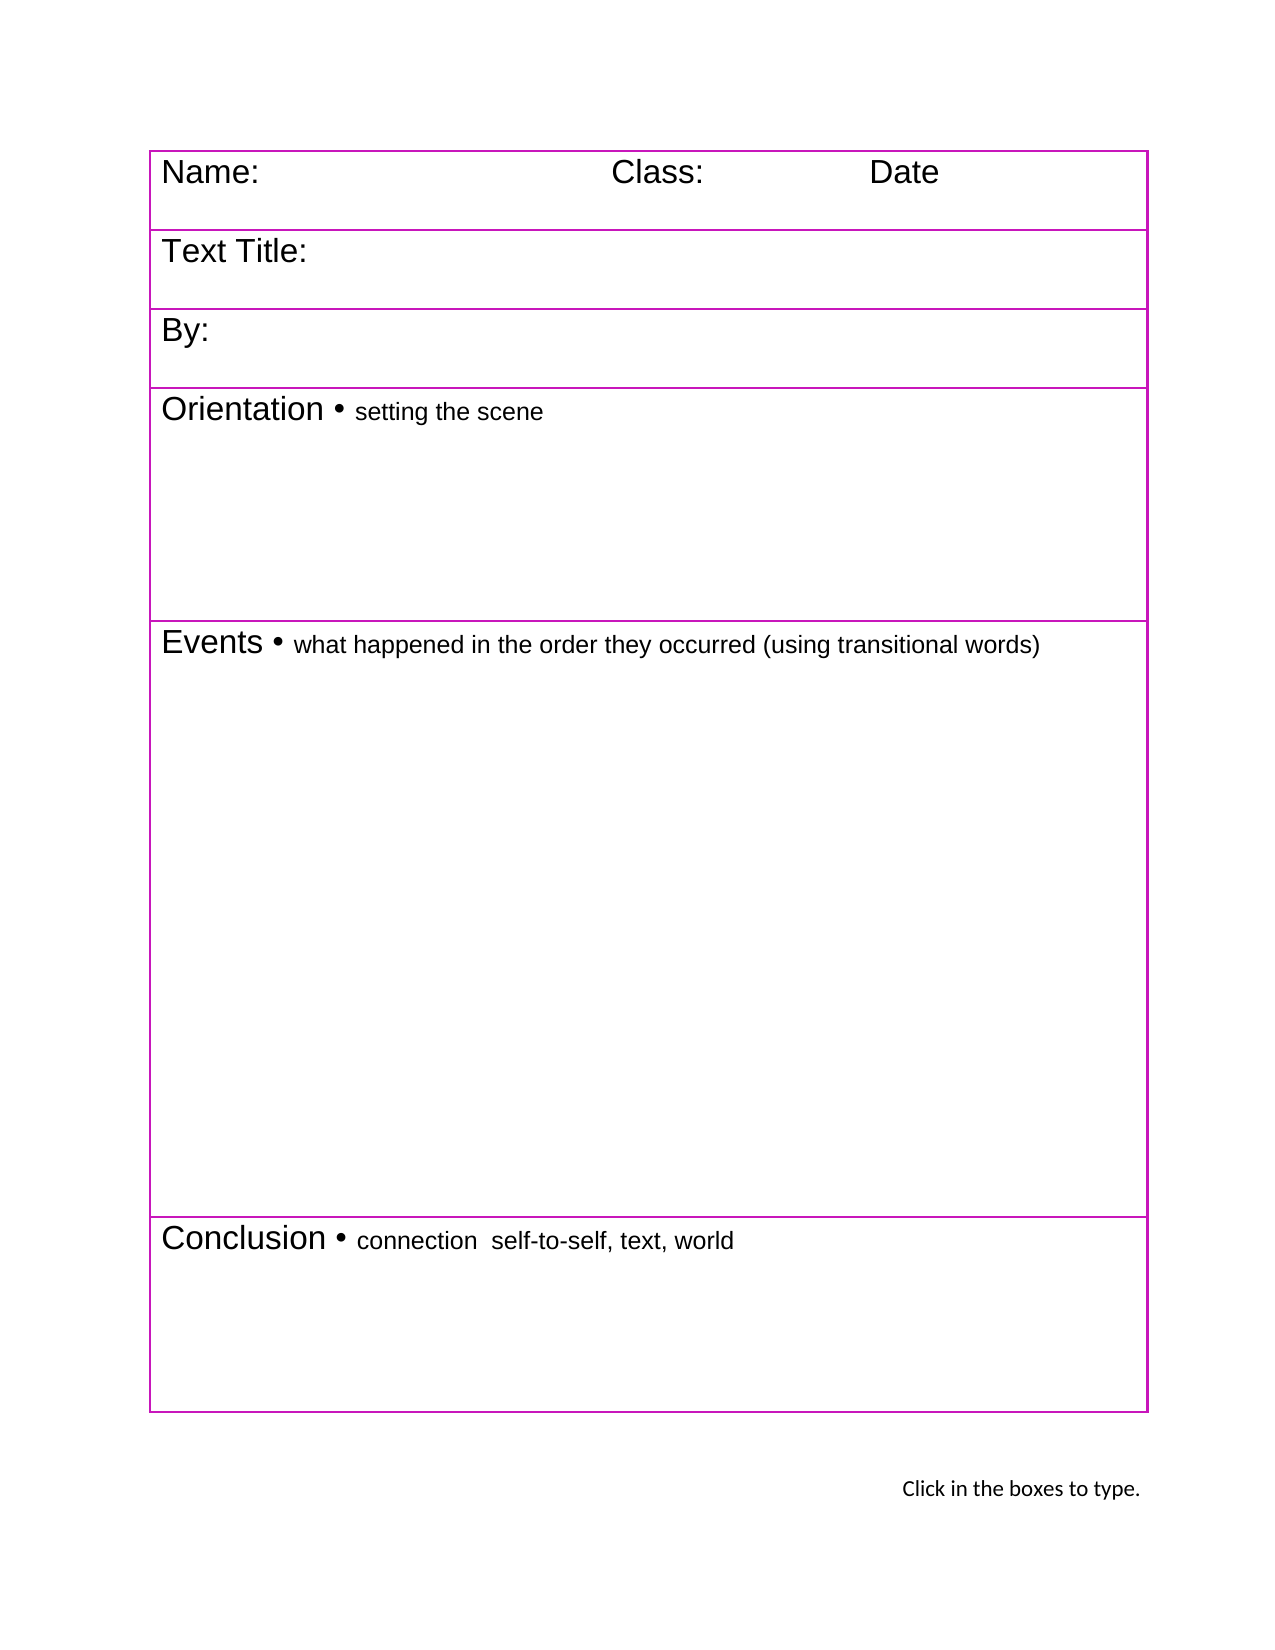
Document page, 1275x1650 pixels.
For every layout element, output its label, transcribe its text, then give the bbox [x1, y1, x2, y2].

table_cell Conclusion connection self-to-self, text, world [151, 1218, 1146, 1411]
table_header Name: Class: Date [151, 152, 1146, 229]
table_cell Events what happened in the order they occurred (using transitional words) [151, 622, 1146, 1216]
table_cell Text Title: [151, 231, 1146, 308]
table_cell By: [151, 310, 1146, 387]
table_cell Orientation setting the scene [151, 389, 1146, 620]
